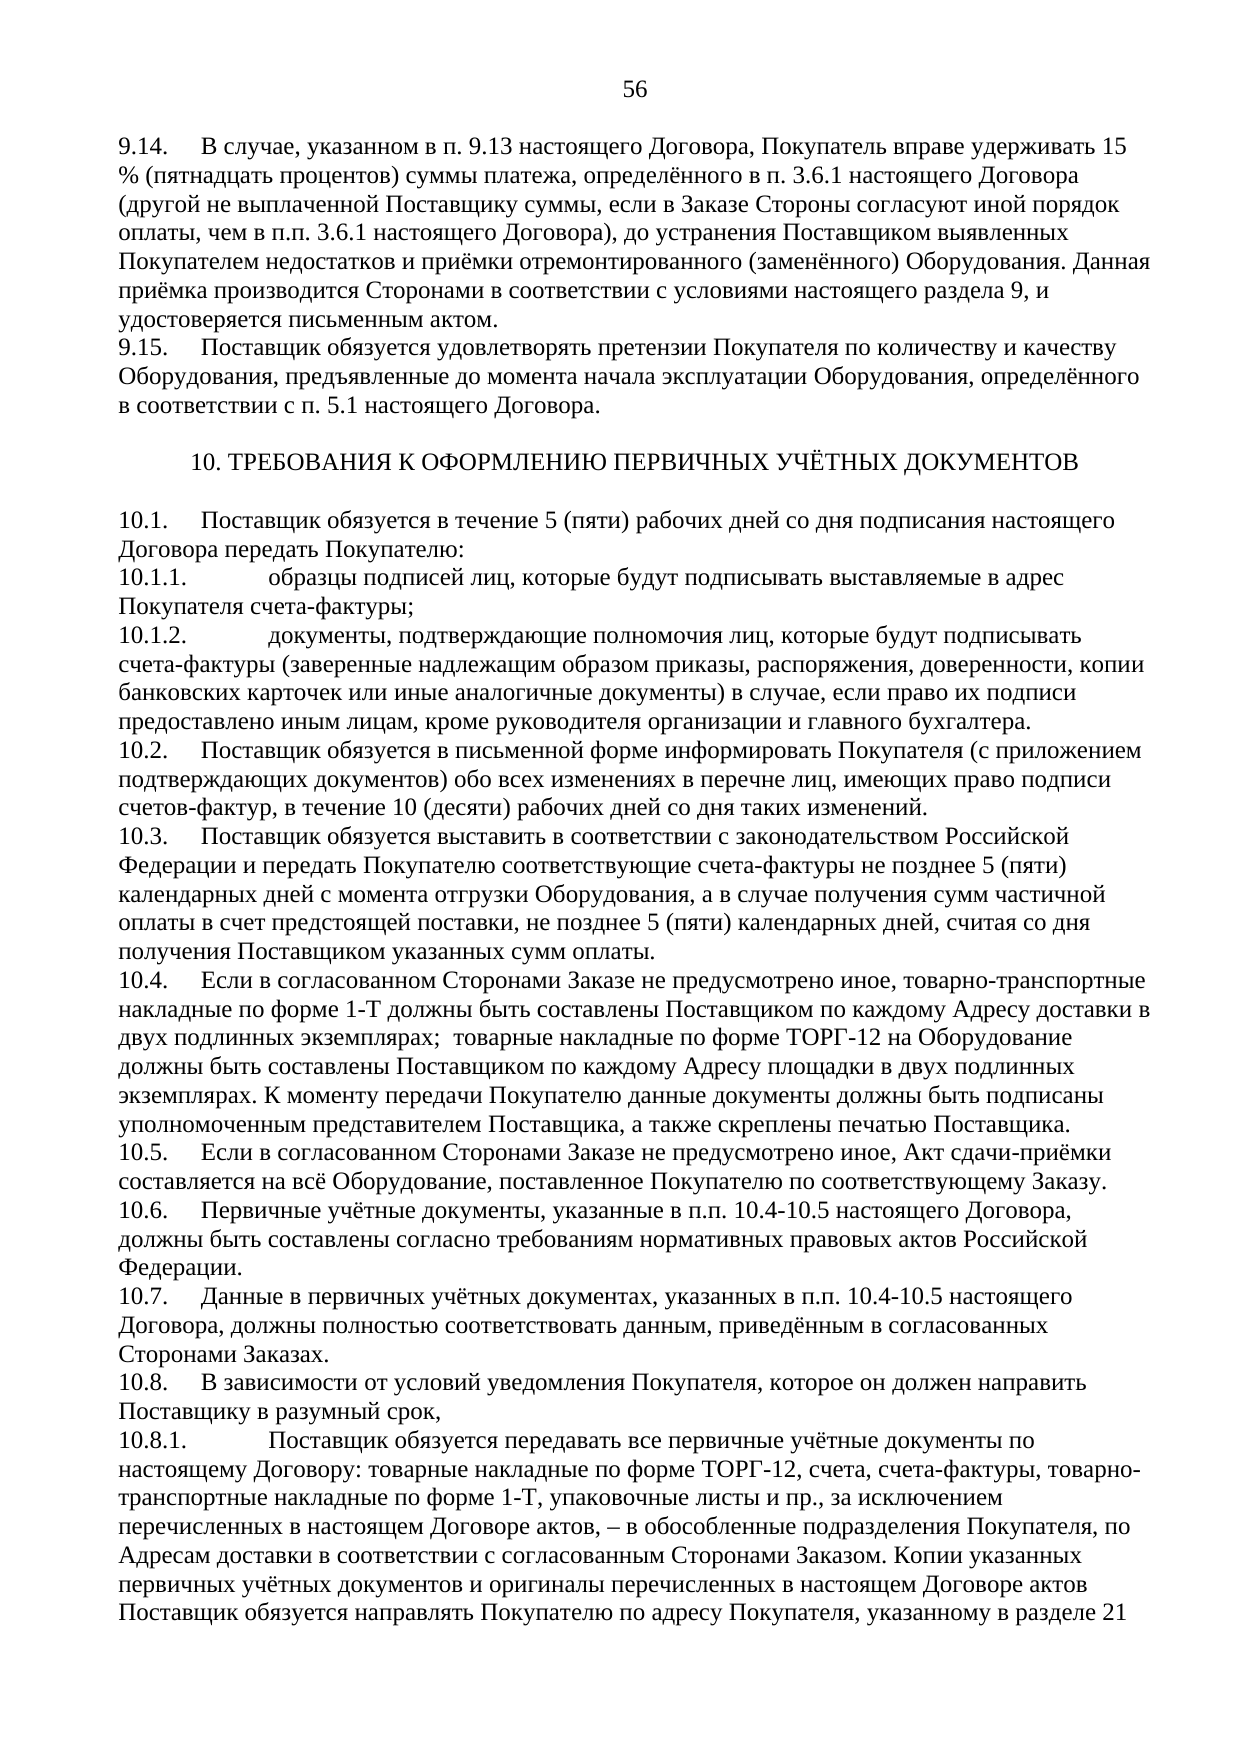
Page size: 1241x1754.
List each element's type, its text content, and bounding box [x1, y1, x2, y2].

list В зависимости от условий уведомления Покупателя, которое он должен направить Поставщику в разумный срок, [118, 1367, 1152, 1425]
list Данные в первичных учётных документах, указанных в п.п. 10.4-10.5 настоящего Договора, должны полностью соответствовать данным, приведённым в согласованных Сторонами Заказах. [118, 1281, 1152, 1367]
list Поставщик обязуется выставить в соответствии с законодательством Российской Федерации и передать Покупателю соответствующие счета-фактуры не позднее 5 (пяти) календарных дней с момента отгрузки Оборудования, а в случае получения сумм частичной оплаты в счет предстоящей поставки, не позднее 5 (пяти) календарных дней, считая со дня получения Поставщиком указанных сумм оплаты. [118, 821, 1152, 965]
list Поставщик обязуется в течение 5 (пяти) рабочих дней со дня подписания настоящего Договора передать Покупателю: [118, 505, 1152, 562]
list образцы подписей лиц, которые будут подписывать выставляемые в адрес Покупателя счета-фактуры; [118, 562, 1152, 620]
list Поставщик обязуется удовлетворять претензии Покупателя по количеству и качеству Оборудования, предъявленные до момента начала эксплуатации Оборудования, определённого в соответствии с п. 5.1 настоящего Договора. [118, 332, 1152, 419]
list документы, подтверждающие полномочия лиц, которые будут подписывать счета-фактуры (заверенные надлежащим образом приказы, распоряжения, доверенности, копии банковских карточек или иные аналогичные документы) в случае, если право их подписи предоставлено иным лицам, кроме руководителя организации и главного бухгалтера. [118, 620, 1152, 735]
list Если в согласованном Сторонами Заказе не предусмотрено иное, Акт сдачи-приёмки составляется на всё Оборудование, поставленное Покупателю по соответствующему Заказу. [118, 1137, 1152, 1195]
list Первичные учётные документы, указанные в п.п. 10.4-10.5 настоящего Договора, должны быть составлены согласно требованиям нормативных правовых актов Российской Федерации. [118, 1195, 1152, 1281]
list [118, 1425, 1152, 1626]
list Если в согласованном Сторонами Заказе не предусмотрено иное, товарно-транспортные накладные по форме 1-Т должны быть составлены Поставщиком по каждому Адресу доставки в двух подлинных экземплярах; товарные накладные по форме ТОРГ-12 на Оборудование должны быть составлены Поставщиком по каждому Адресу площадки в двух подлинных экземплярах. К моменту передачи Покупателю данные документы должны быть подписаны уполномоченным представителем Поставщика, а также скреплены печатью Поставщика. [118, 965, 1152, 1137]
list Поставщик обязуется в письменной форме информировать Покупателя (с приложением подтверждающих документов) обо всех изменениях в перечне лиц, имеющих право подписи счетов-фактур, в течение 10 (десяти) рабочих дней со дня таких изменений. [118, 735, 1152, 821]
list В случае, указанном в п. 9.13 настоящего Договора, Покупатель вправе удерживать 15 % (пятнадцать процентов) суммы платежа, определённого в п. 3.6.1 настоящего Договора (другой не выплаченной Поставщику суммы, если в Заказе Стороны согласуют иной порядок оплаты, чем в п.п. 3.6.1 настоящего Договора), до устранения Поставщиком выявленных Покупателем недостатков и приёмки отремонтированного (заменённого) Оборудования. Данная приёмка производится Сторонами в соответствии с условиями настоящего раздела 9, и удостоверяется письменным актом. [118, 131, 1152, 332]
list ТРЕБОВАНИЯ К ОФОРМЛЕНИЮ ПЕРВИЧНЫХ УЧЁТНЫХ ДОКУМЕНТОВ [118, 447, 1152, 476]
